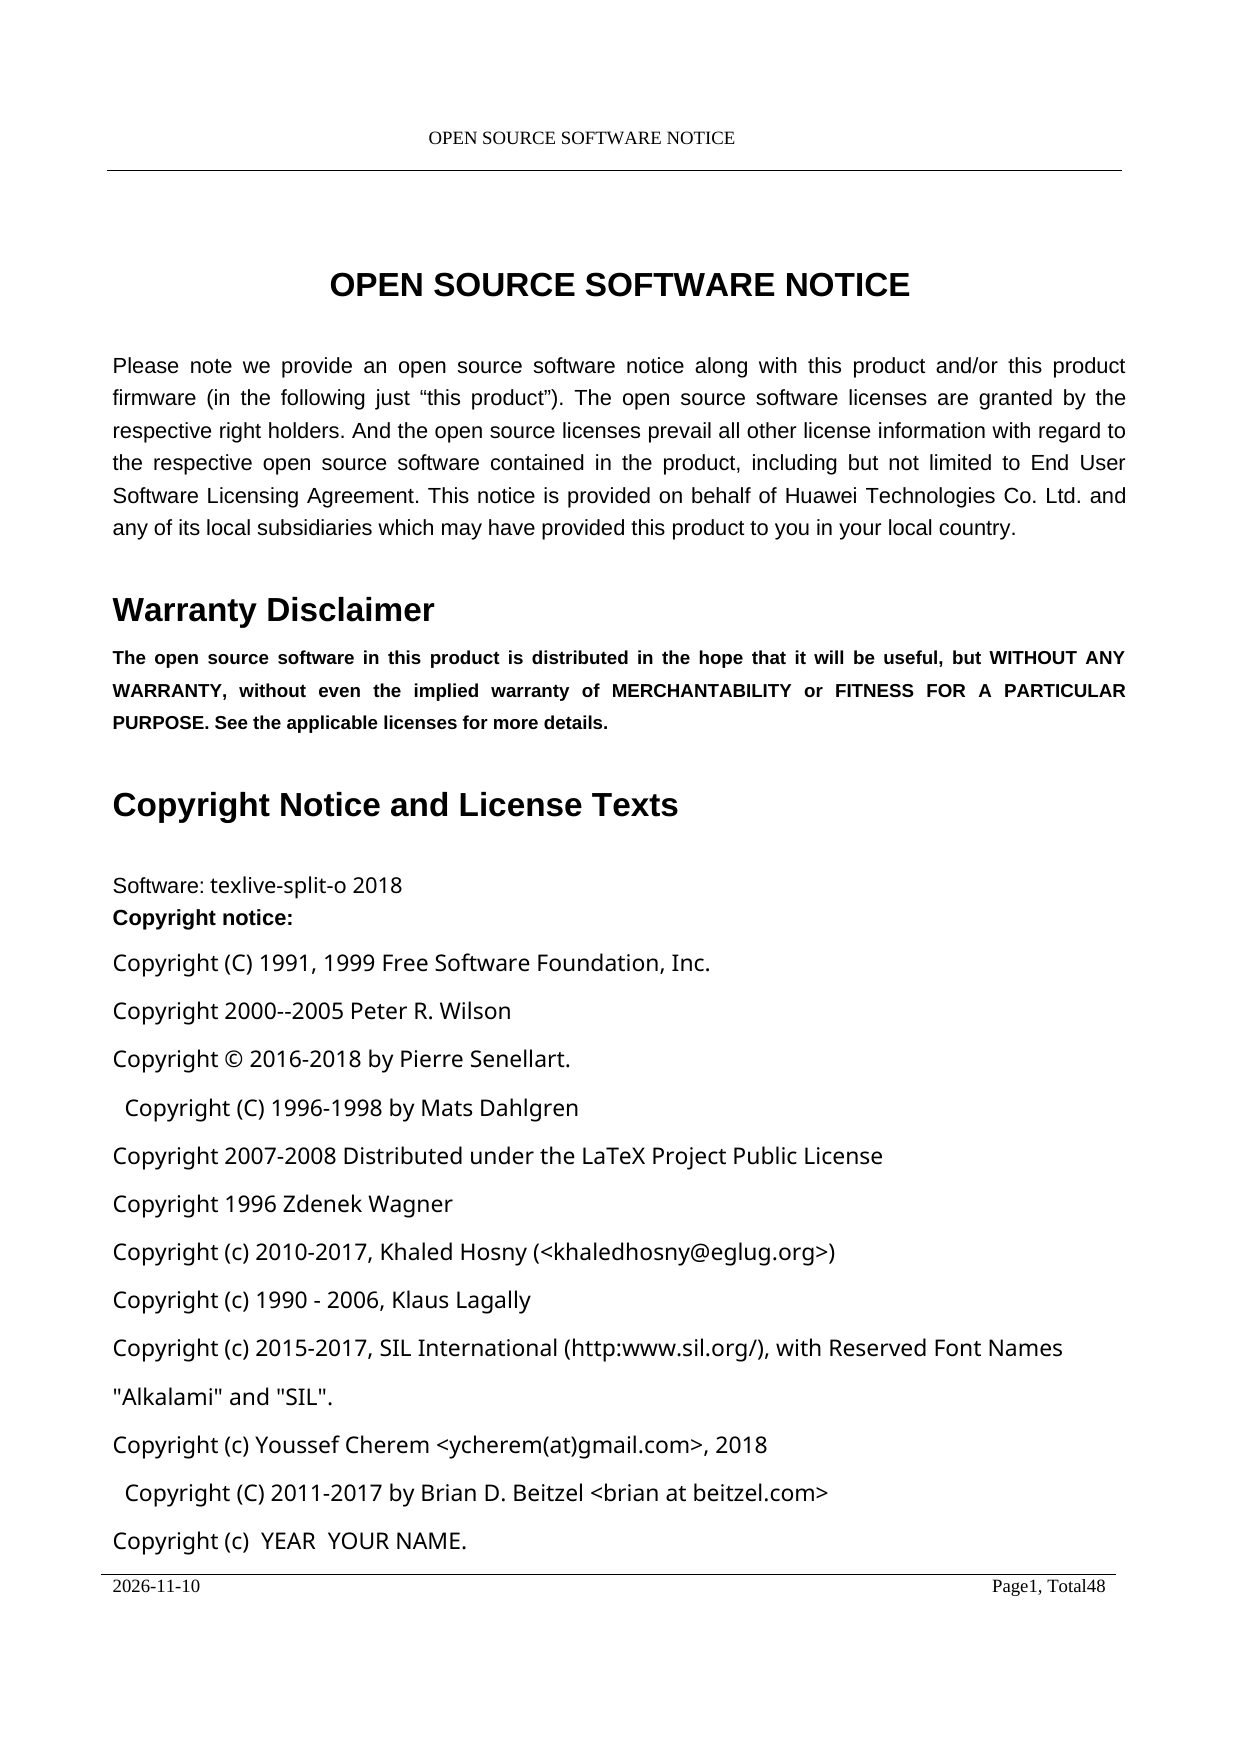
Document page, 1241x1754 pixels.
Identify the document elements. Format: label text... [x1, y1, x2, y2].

text Copyright 2007-2008 Distributed under the LaTeX Project Public License [112, 1139, 1128, 1172]
text Copyright (c) 2010-2017, Khaled Hosny (<khaledhosny@eglug.org>) [112, 1235, 1128, 1268]
text Copyright (c) YEAR YOUR NAME. [112, 1525, 1128, 1557]
text OPEN SOURCE SOFTWARE NOTICE [112, 251, 1128, 316]
text Copyright (c) 1990 - 2006, Klaus Lagally [112, 1283, 1128, 1316]
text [112, 1477, 1128, 1509]
text The open source software in this product is distributed in the hope that it will be useful, but WITHOUT ANY WARRANTY, without even the implied warranty of MERCHANTABILITY or FITNESS FOR A PARTICULAR PURPOSE. See the applicable licenses for more details. [112, 641, 1128, 739]
text Copyright (c) Youssef Cherem <ycherem(at)gmail.com>, 2018 [112, 1428, 1128, 1461]
text Copyright (C) 1991, 1999 Free Software Foundation, Inc. [112, 947, 1128, 979]
text Copyright 2000--2005 Peter R. Wilson [112, 995, 1128, 1027]
text Please note we provide an open source software notice along with this product and/or this product firmware (in the following just “this product”). The open source software licenses are granted by the respective right holders. And the open source licenses prevail all other license information with regard to the respective open source software contained in the product, including but not limited to End User Software Licensing Agreement. This notice is provided on behalf of Huawei Technologies Co. Ltd. and any of its local subsidiaries which may have provided this product to you in your local country. [112, 349, 1128, 544]
text Copyright © 2016-2018 by Pierre Senellart. [112, 1043, 1128, 1075]
text Software: texlive-split-o 2018 [112, 869, 1128, 901]
text Copyright (C) 1996-1998 by Mats Dahlgren [112, 1091, 1128, 1123]
text Copyright (c) 2015-2017, SIL International (http:www.sil.org/), with Reserved Font Names "Alkalami" and "SIL". [112, 1332, 1128, 1413]
text Warranty Disclaimer [112, 576, 1128, 641]
text Copyright Notice and License Texts [112, 771, 1128, 836]
text Copyright 1996 Zdenek Wagner [112, 1187, 1128, 1220]
text Copyright notice: [112, 901, 1128, 934]
